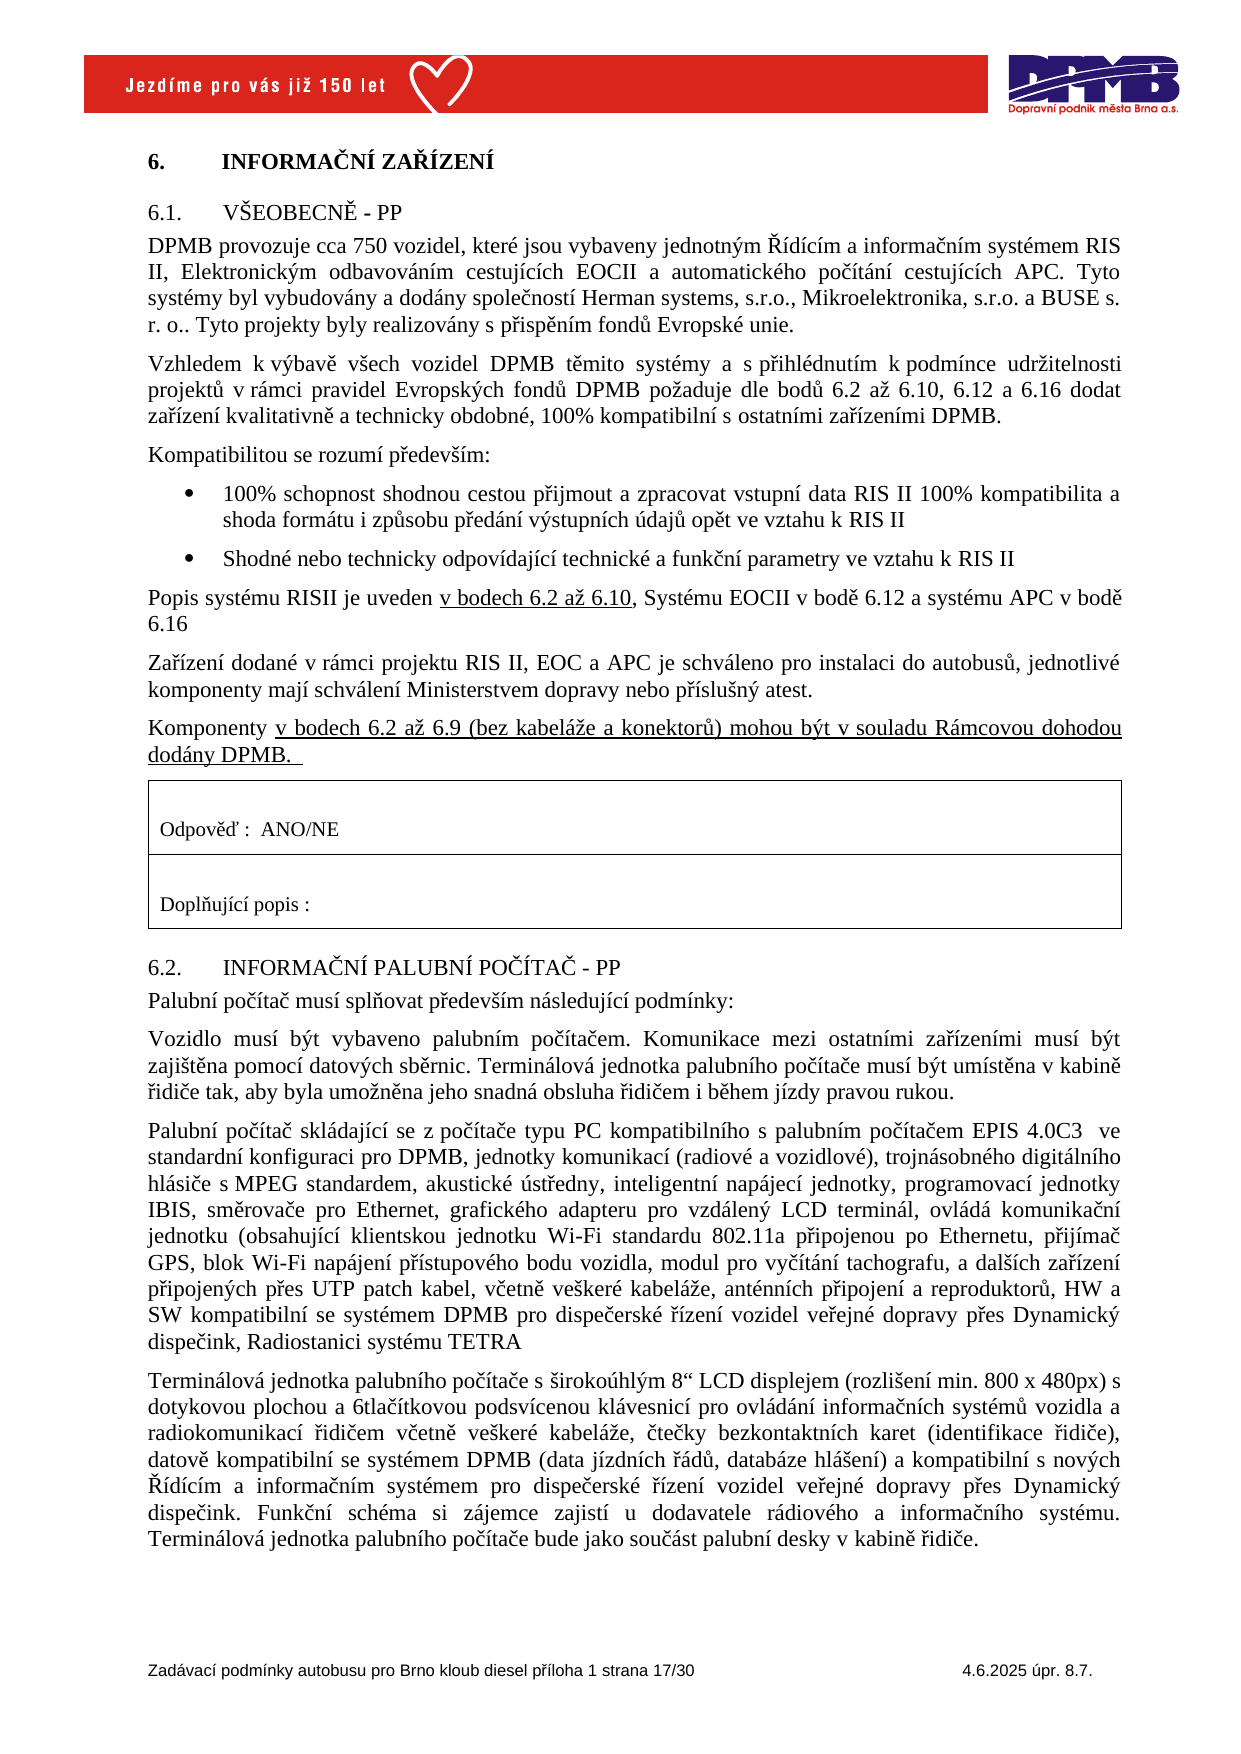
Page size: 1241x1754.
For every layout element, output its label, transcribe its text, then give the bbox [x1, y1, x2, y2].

text Terminálová jednotka palubního počítače s širokoúhlým 8“ LCD displejem (rozlišení min. 800 x 480px) s dotykovou plochou a 6tlačítkovou podsvícenou klávesnicí pro ovládání informačních systémů vozidla a radiokomunikací řidičem včetně veškeré kabeláže, čtečky bezkontaktních karet (identifikace řidiče), datově kompatibilní se systémem DPMB (data jízdních řádů, databáze hlášení) a kompatibilní s nových Řídícím a informačním systémem pro dispečerské řízení vozidel veřejné dopravy přes Dynamický dispečink. Funkční schéma si zájemce zajistí u dodavatele rádiového a informačního systému. Terminálová jednotka palubního počítače bude jako součást palubní desky v kabině řidiče. [148, 1367, 1122, 1551]
subtitle INFORMAČNÍ ZAŘÍZENÍ [148, 148, 1122, 174]
text Palubní počítač musí splňovat především následující podmínky: [148, 987, 1122, 1013]
subtitle VŠEOBECNĚ - PP [148, 199, 1122, 225]
text Popis systému RISII je uveden v bodech 6.2 až 6.10, Systému EOCII v bodě 6.12 a systému APC v bodě 6.16 [148, 584, 1122, 637]
text Zařízení dodané v rámci projektu RIS II, EOC a APC je schváleno pro instalaci do autobusů, jednotlivé komponenty mají schválení Ministerstvem dopravy nebo příslušný atest. [148, 649, 1122, 702]
table_header Odpověď : ANO/NE [149, 781, 1121, 854]
list Shodné nebo technicky odpovídající technické a funkční parametry ve vztahu k RIS II [185, 545, 1122, 572]
text Komponenty v bodech 6.2 až 6.9 (bez kabeláže a konektorů) mohou být v souladu Rámcovou dohodou dodány DPMB. [148, 714, 1122, 767]
text DPMB provozuje cca 750 vozidel, které jsou vybaveny jednotným Řídícím a informačním systémem RIS II, Elektronickým odbavováním cestujících EOCII a automatického počítání cestujících APC. Tyto systémy byl vybudovány a dodány společností Herman systems, s.r.o., Mikroelektronika, s.r.o. a BUSE s. r. o.. Tyto projekty byly realizovány s přispěním fondů Evropské unie. [148, 232, 1122, 337]
text Vzhledem k výbavě všech vozidel DPMB těmito systémy a s přihlédnutím k podmínce udržitelnosti projektů v rámci pravidel Evropských fondů DPMB požaduje dle bodů 6.2 až 6.10, 6.12 a 6.16 dodat zařízení kvalitativně a technicky obdobné, 100% kompatibilní s ostatními zařízeními DPMB. [148, 349, 1122, 429]
list 100% schopnost shodnou cestou přijmout a zpracovat vstupní data RIS II 100% kompatibilita a shoda formátu i způsobu předání výstupních údajů opět ve vztahu k RIS II [185, 480, 1122, 533]
text Vozidlo musí být vybaveno palubním počítačem. Komunikace mezi ostatními zařízeními musí být zajištěna pomocí datových sběrnic. Terminálová jednotka palubního počítače musí být umístěna v kabině řidiče tak, aby byla umožněna jeho snadná obsluha řidičem i během jízdy pravou rukou. [148, 1026, 1122, 1104]
text Kompatibilitou se rozumí především: [148, 441, 1122, 467]
table_cell Doplňující popis : [149, 855, 1121, 928]
text Palubní počítač skládající se z počítače typu PC kompatibilního s palubním počítačem EPIS 4.0C3 ve standardní konfiguraci pro DPMB, jednotky komunikací (radiové a vozidlové), trojnásobného digitálního hlásiče s MPEG standardem, akustické ústředny, inteligentní napájecí jednotky, programovací jednotky IBIS, směrovače pro Ethernet, grafického adapteru pro vzdálený LCD terminál, ovládá komunikační jednotku (obsahující klientskou jednotku Wi-Fi standardu 802.11a připojenou po Ethernetu, přijímač GPS, blok Wi-Fi napájení přístupového bodu vozidla, modul pro vyčítání tachografu, a dalších zařízení připojených přes UTP patch kabel, včetně veškeré kabeláže, anténních připojení a reproduktorů, HW a SW kompatibilní se systémem DPMB pro dispečerské řízení vozidel veřejné dopravy přes Dynamický dispečink, Radiostanici systému TETRA [148, 1117, 1122, 1354]
subtitle INFORMAČNÍ PALUBNÍ POČÍTAČ - PP [148, 954, 1122, 980]
